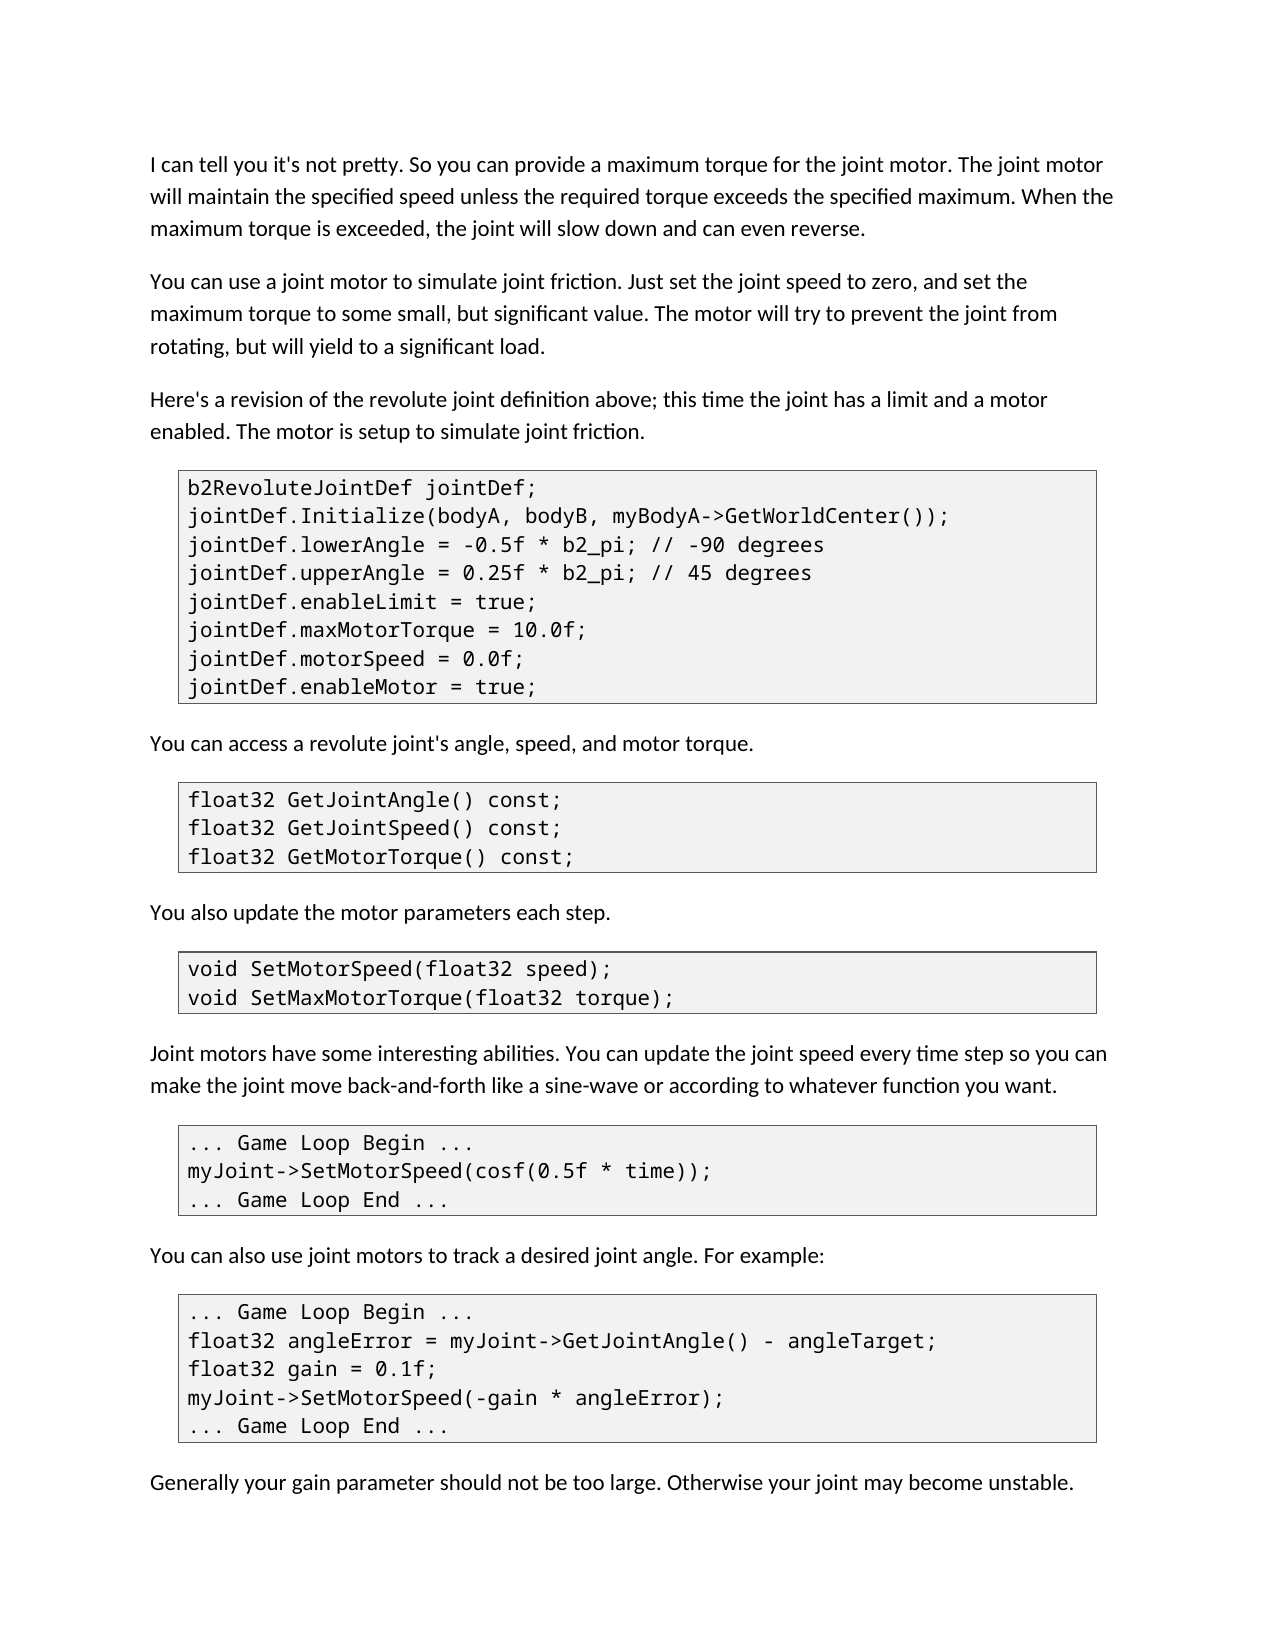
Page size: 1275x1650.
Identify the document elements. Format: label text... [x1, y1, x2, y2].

text jointDef.upperAngle = 0.25f * b2_pi; // 45 degrees [179, 555, 1096, 584]
text jointDef.enableLimit = true; [179, 584, 1096, 612]
text jointDef.Initialize(bodyA, bodyB, myBodyA->GetWorldCenter()); [179, 498, 1096, 527]
text Here's a revision of the revolute joint definition above; this time the joint has a limit and a motor enabled. The motor is setup to simulate joint friction. [150, 385, 1125, 445]
text jointDef.lowerAngle = -0.5f * b2_pi; // -90 degrees [179, 527, 1096, 555]
text float32 angleError = myJoint->GetJointAngle() - angleTarget; [179, 1323, 1096, 1351]
text ... Game Loop Begin ... [179, 1295, 1096, 1323]
text myJoint->SetMotorSpeed(-gain * angleError); [179, 1379, 1096, 1408]
text float32 GetMotorTorque() const; [179, 839, 1096, 872]
text Joint motors have some interesting abilities. You can update the joint speed every time step so you can make the joint move back-and-forth like a sine-wave or according to whatever function you want. [150, 1039, 1125, 1100]
text You can use a joint motor to simulate joint friction. Just set the joint speed to zero, and set the maximum torque to some small, but significant value. The motor will try to prevent the joint from rotating, but will yield to a significant load. [150, 267, 1125, 360]
text You can access a revolute joint's angle, speed, and motor torque. [150, 729, 1125, 757]
text void SetMaxMotorTorque(float32 torque); [179, 980, 1096, 1013]
text float32 gain = 0.1f; [179, 1351, 1096, 1379]
text I can tell you it's not pretty. So you can provide a maximum torque for the joint motor. The joint motor will maintain the specified speed unless the required torque exceeds the specified maximum. When the maximum torque is exceeded, the joint will slow down and can even reverse. [150, 150, 1125, 242]
text myJoint->SetMotorSpeed(cosf(0.5f * time)); [179, 1153, 1096, 1182]
text Generally your gain parameter should not be too large. Otherwise your joint may become unstable. [150, 1468, 1125, 1496]
text You also update the motor parameters each step. [150, 898, 1125, 926]
text ... Game Loop Begin ... [179, 1126, 1096, 1153]
text jointDef.enableMotor = true; [179, 669, 1096, 703]
text ... Game Loop End ... [179, 1182, 1096, 1215]
text You can also use joint motors to track a desired joint angle. For example: [150, 1241, 1125, 1269]
text jointDef.motorSpeed = 0.0f; [179, 641, 1096, 669]
text jointDef.maxMotorTorque = 10.0f; [179, 612, 1096, 641]
text float32 GetJointAngle() const; [179, 783, 1096, 810]
text void SetMotorSpeed(float32 speed); [179, 953, 1096, 980]
text float32 GetJointSpeed() const; [179, 810, 1096, 839]
text ... Game Loop End ... [179, 1408, 1096, 1442]
text b2RevoluteJointDef jointDef; [179, 471, 1096, 498]
